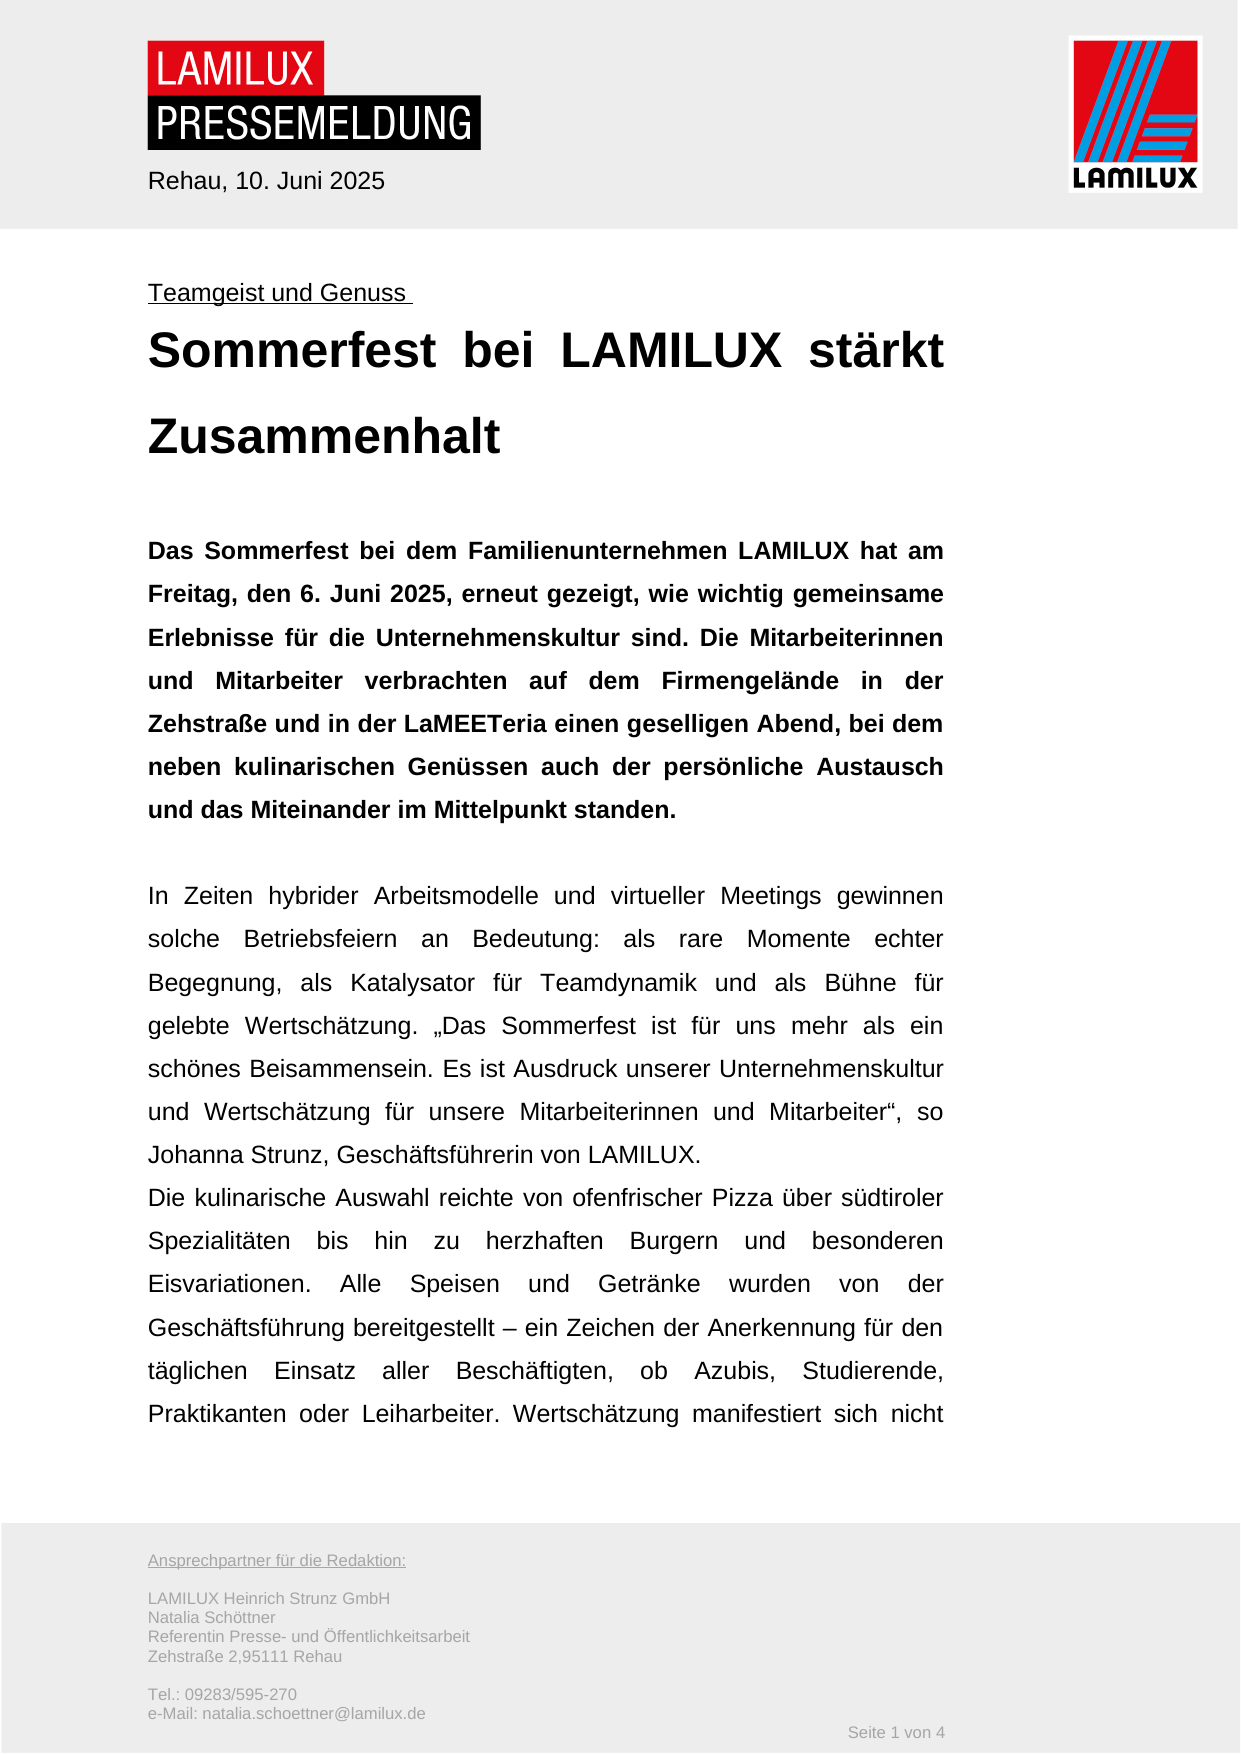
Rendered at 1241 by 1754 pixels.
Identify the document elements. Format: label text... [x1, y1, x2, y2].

text Sommerfest bei LAMILUX stärkt Zusammenhalt [148, 321, 945, 464]
text Das Sommerfest bei dem Familienunternehmen LAMILUX hat am Freitag, den 6. Juni 2025, erneut gezeigt, wie wichtig gemeinsame Erlebnisse für die Unternehmenskultur sind. Die Mitarbeiterinnen und Mitarbeiter verbrachten auf dem Firmengelände in der Zehstraße und in der LaMEETeria einen geselligen Abend, bei dem neben kulinarischen Genüssen auch der persönliche Austausch und das Miteinander im Mittelpunkt standen. [148, 536, 945, 824]
picture [1, 1523, 1241, 1753]
text Teamgeist und Genuss [148, 278, 945, 306]
picture [0, 0, 1238, 229]
text In Zeiten hybrider Arbeitsmodelle und virtueller Meetings gewinnen solche Betriebsfeiern an Bedeutung: als rare Momente echter Begegnung, als Katalysator für Teamdynamik und als Bühne für gelebte Wertschätzung. „Das Sommerfest ist für uns mehr als ein schönes Beisammensein. Es ist Ausdruck unserer Unternehmenskultur und Wertschätzung für unsere Mitarbeiterinnen und Mitarbeiter“, so Johanna Strunz, Geschäftsführerin von LAMILUX. [148, 881, 945, 1169]
